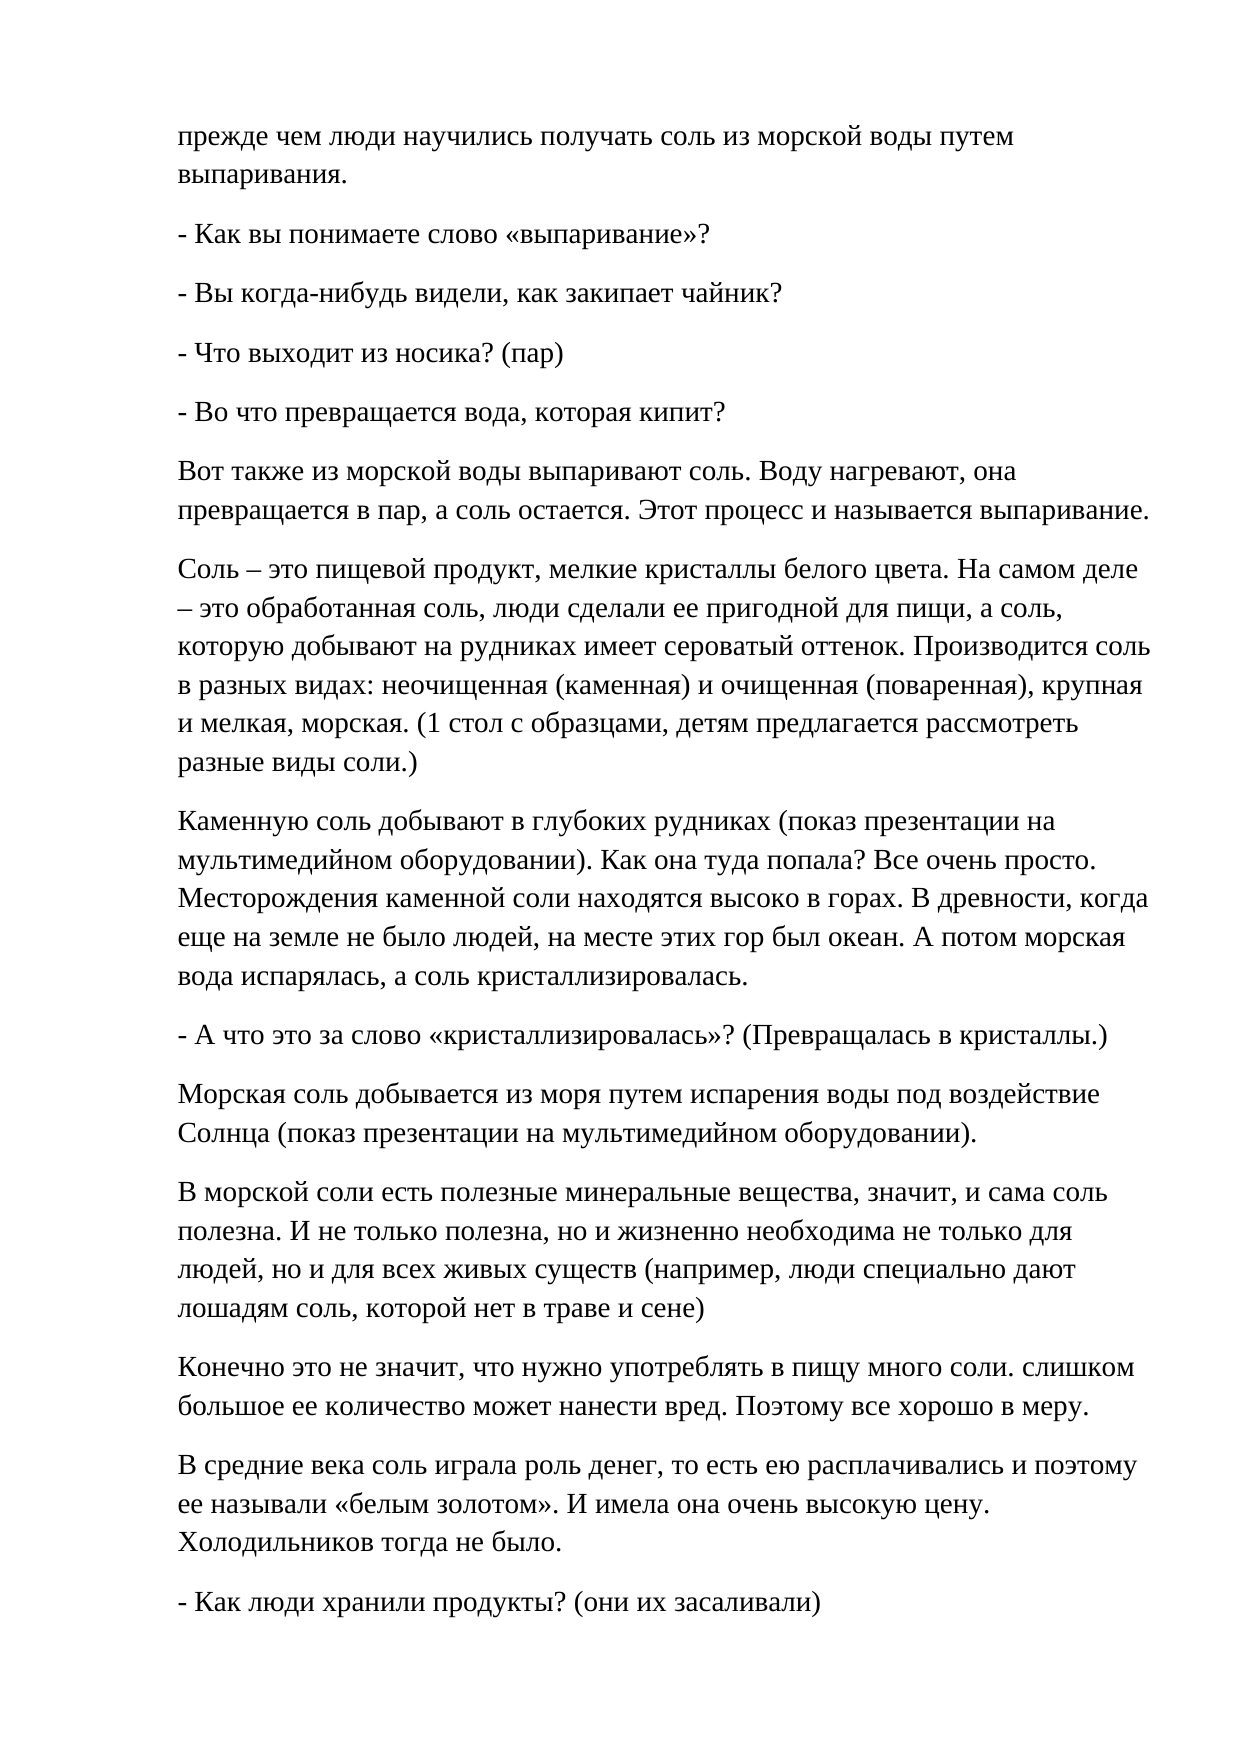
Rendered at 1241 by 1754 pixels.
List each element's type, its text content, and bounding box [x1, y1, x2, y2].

text Конечно это не значит, что нужно употреблять в пищу много соли. слишком большое ее количество может нанести вред. Поэтому все хорошо в меру. [177, 1349, 1152, 1421]
text - Как вы понимаете слово «выпаривание»? [177, 216, 1152, 249]
text Морская соль добывается из моря путем испарения воды под воздействие Солнца (показ презентации на мультимедийном оборудовании). [177, 1076, 1152, 1148]
text В морской соли есть полезные минеральные вещества, значит, и сама соль полезна. И не только полезна, но и жизненно необходима не только для людей, но и для всех живых существ (например, люди специально дают лошадям соль, которой нет в траве и сене) [177, 1174, 1152, 1323]
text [177, 118, 1152, 190]
text - Что выходит из носика? (пар) [177, 335, 1152, 368]
text - Как люди хранили продукты? (они их засаливали) [177, 1584, 1152, 1617]
text Соль – это пищевой продукт, мелкие кристаллы белого цвета. На самом деле – это обработанная соль, люди сделали ее пригодной для пищи, а соль, которую добывают на рудниках имеет сероватый оттенок. Производится соль в разных видах: неочищенная (каменная) и очищенная (поваренная), крупная и мелкая, морская. (1 стол с образцами, детям предлагается рассмотреть разные виды соли.) [177, 551, 1152, 778]
text Вот также из морской воды выпаривают соль. Воду нагревают, она превращается в пар, а соль остается. Этот процесс и называется выпаривание. [177, 453, 1152, 526]
text - Вы когда-нибудь видели, как закипает чайник? [177, 275, 1152, 309]
text - А что это за слово «кристаллизировалась»? (Превращалась в кристаллы.) [177, 1017, 1152, 1051]
text - Во что превращается вода, которая кипит? [177, 394, 1152, 428]
text В средние века соль играла роль денег, то есть ею расплачивались и поэтому ее называли «белым золотом». И имела она очень высокую цену. Холодильников тогда не было. [177, 1447, 1152, 1558]
text Каменную соль добывают в глубоких рудниках (показ презентации на мультимедийном оборудовании). Как она туда попала? Все очень просто. Месторождения каменной соли находятся высоко в горах. В древности, когда еще на земле не было людей, на месте этих гор был океан. А потом морская вода испарялась, а соль кристаллизировалась. [177, 803, 1152, 991]
